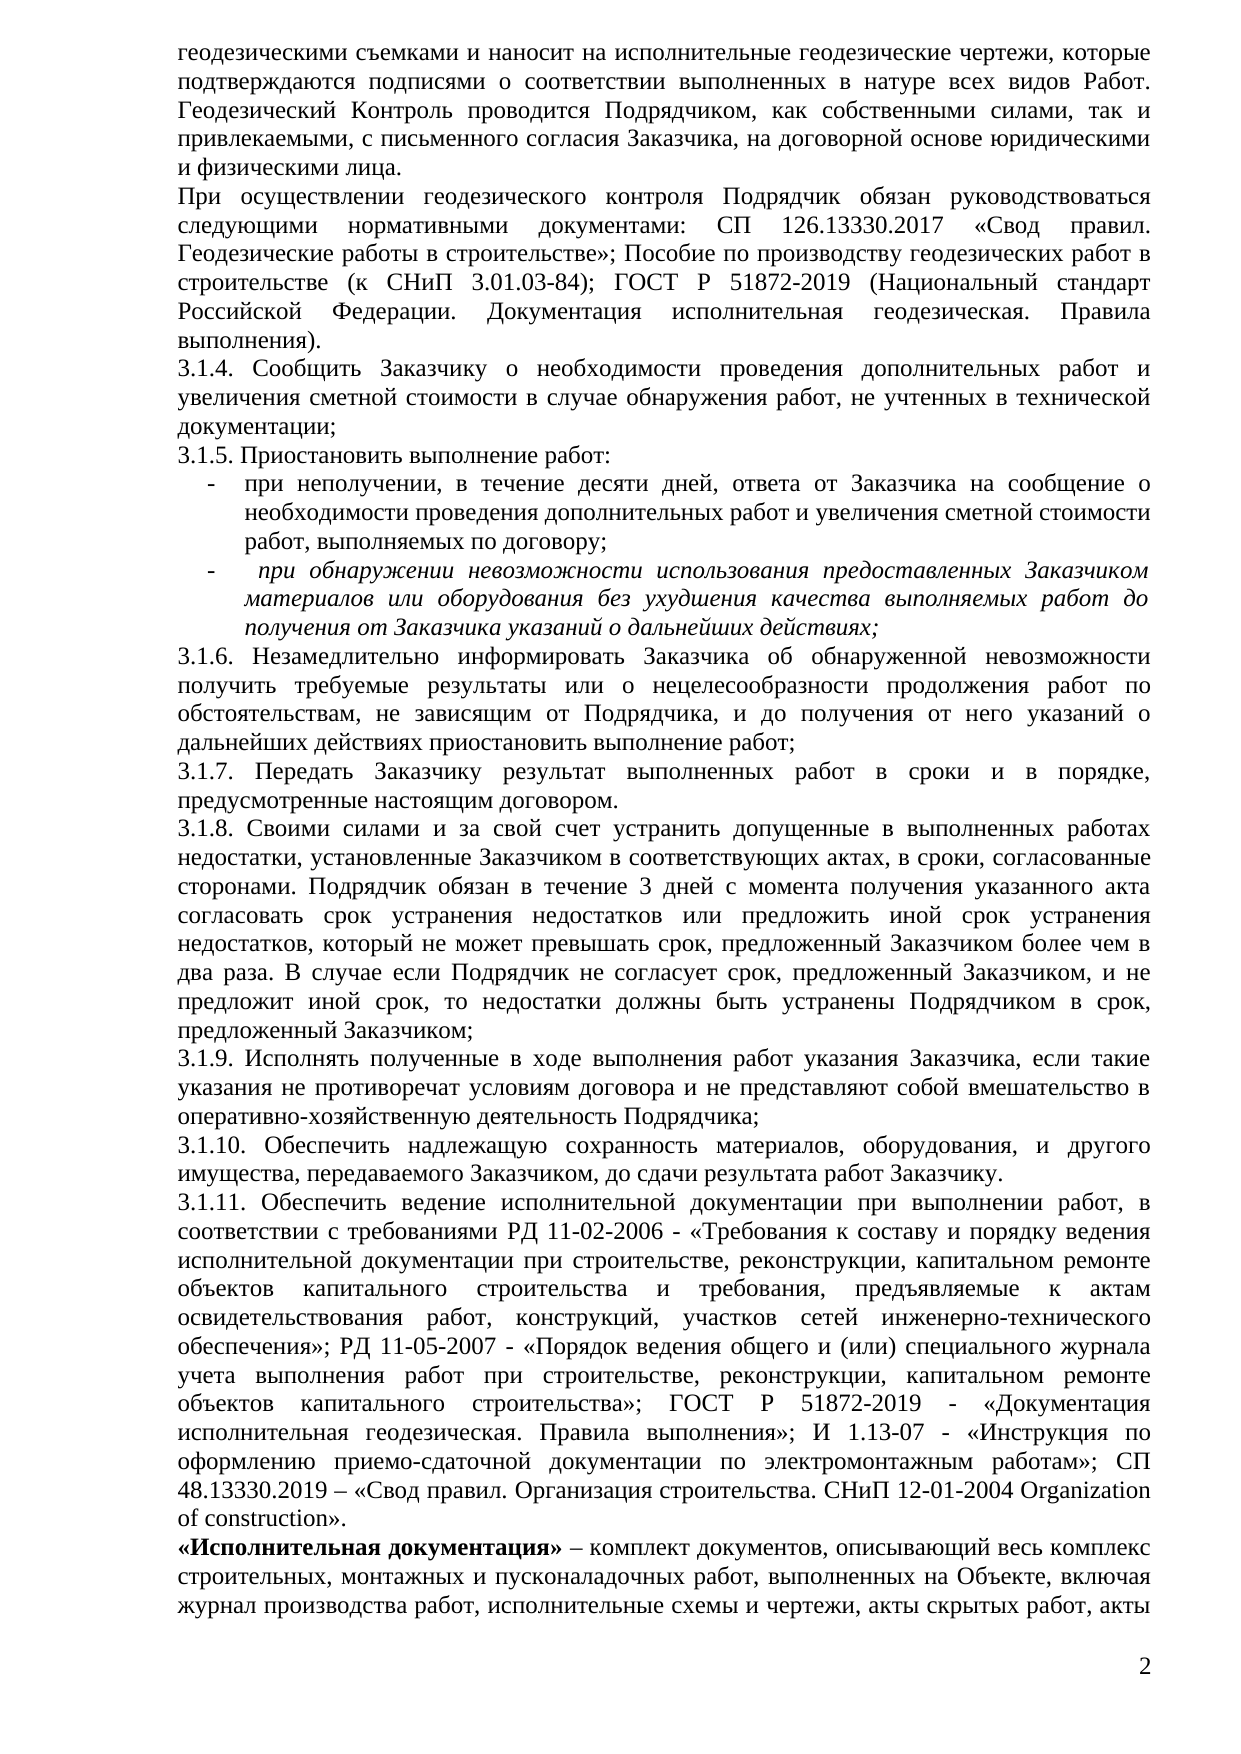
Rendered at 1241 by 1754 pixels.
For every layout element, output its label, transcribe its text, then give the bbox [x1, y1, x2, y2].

text 3.1.9. Исполнять полученные в ходе выполнения работ указания Заказчика, если такие указания не противоречат условиям договора и не представляют собой вмешательство в оперативно-хозяйственную деятельность Подрядчика; [177, 1043, 1152, 1130]
text 3.1.5. Приостановить выполнение работ: [177, 440, 1152, 468]
text При осуществлении геодезического контроля Подрядчик обязан руководствоваться следующими нормативными документами: СП 126.13330.2017 «Свод правил. Геодезические работы в строительстве»; Пособие по производству геодезических работ в строительстве (к СНиП 3.01.03-84); ГОСТ Р 51872-2019 (Национальный стандарт Российской Федерации. Документация исполнительная геодезическая. Правила выполнения). [177, 181, 1152, 353]
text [177, 1532, 1152, 1618]
text 3.1.11. Обеспечить ведение исполнительной документации при выполнении работ, в соответствии с требованиями РД 11-02-2006 - «Требования к составу и порядку ведения исполнительной документации при строительстве, реконструкции, капитальном ремонте объектов капитального строительства и требования, предъявляемые к актам освидетельствования работ, конструкций, участков сетей инженерно-технического обеспечения»; РД 11-05-2007 - «Порядок ведения общего и (или) специального журнала учета выполнения работ при строительстве, реконструкции, капитальном ремонте объектов капитального строительства»; ГОСТ Р 51872-2019 - «Документация исполнительная геодезическая. Правила выполнения»; И 1.13-07 - «Инструкция по оформлению приемо-сдаточной документации по электромонтажным работам»; СП 48.13330.2019 – «Свод правил. Организация строительства. СНиП 12-01-2004 Organization of construction». [177, 1187, 1152, 1532]
text 3.1.8. Своими силами и за свой счет устранить допущенные в выполненных работах недостатки, установленные Заказчиком в соответствующих актах, в сроки, согласованные сторонами. Подрядчик обязан в течение 3 дней с момента получения указанного акта согласовать срок устранения недостатков или предложить иной срок устранения недостатков, который не может превышать срок, предложенный Заказчиком более чем в два раза. В случае если Подрядчик не согласует срок, предложенный Заказчиком, и не предложит иной срок, то недостатки должны быть устранены Подрядчиком в срок, предложенный Заказчиком; [177, 813, 1152, 1043]
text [177, 37, 1152, 181]
text 3.1.7. Передать Заказчику результат выполненных работ в сроки и в порядке, предусмотренные настоящим договором. [177, 756, 1152, 813]
text 3.1.4. Сообщить Заказчику о необходимости проведения дополнительных работ и увеличения сметной стоимости в случае обнаружения работ, не учтенных в технической документации; [177, 353, 1152, 440]
list при неполучении, в течение десяти дней, ответа от Заказчика на сообщение о необходимости проведения дополнительных работ и увеличения сметной стоимости работ, выполняемых по договору; [207, 468, 1152, 555]
text 3.1.6. Незамедлительно информировать Заказчика об обнаруженной невозможности получить требуемые результаты или о нецелесообразности продолжения работ по обстоятельствам, не зависящим от Подрядчика, и до получения от него указаний о дальнейших действиях приостановить выполнение работ; [177, 641, 1152, 756]
list при обнаружении невозможности использования предоставленных Заказчиком материалов или оборудования без ухудшения качества выполняемых работ до получения от Заказчика указаний о дальнейших действиях; [207, 555, 1152, 641]
text 3.1.10. Обеспечить надлежащую сохранность материалов, оборудования, и другого имущества, передаваемого Заказчиком, до сдачи результата работ Заказчику. [177, 1130, 1152, 1187]
